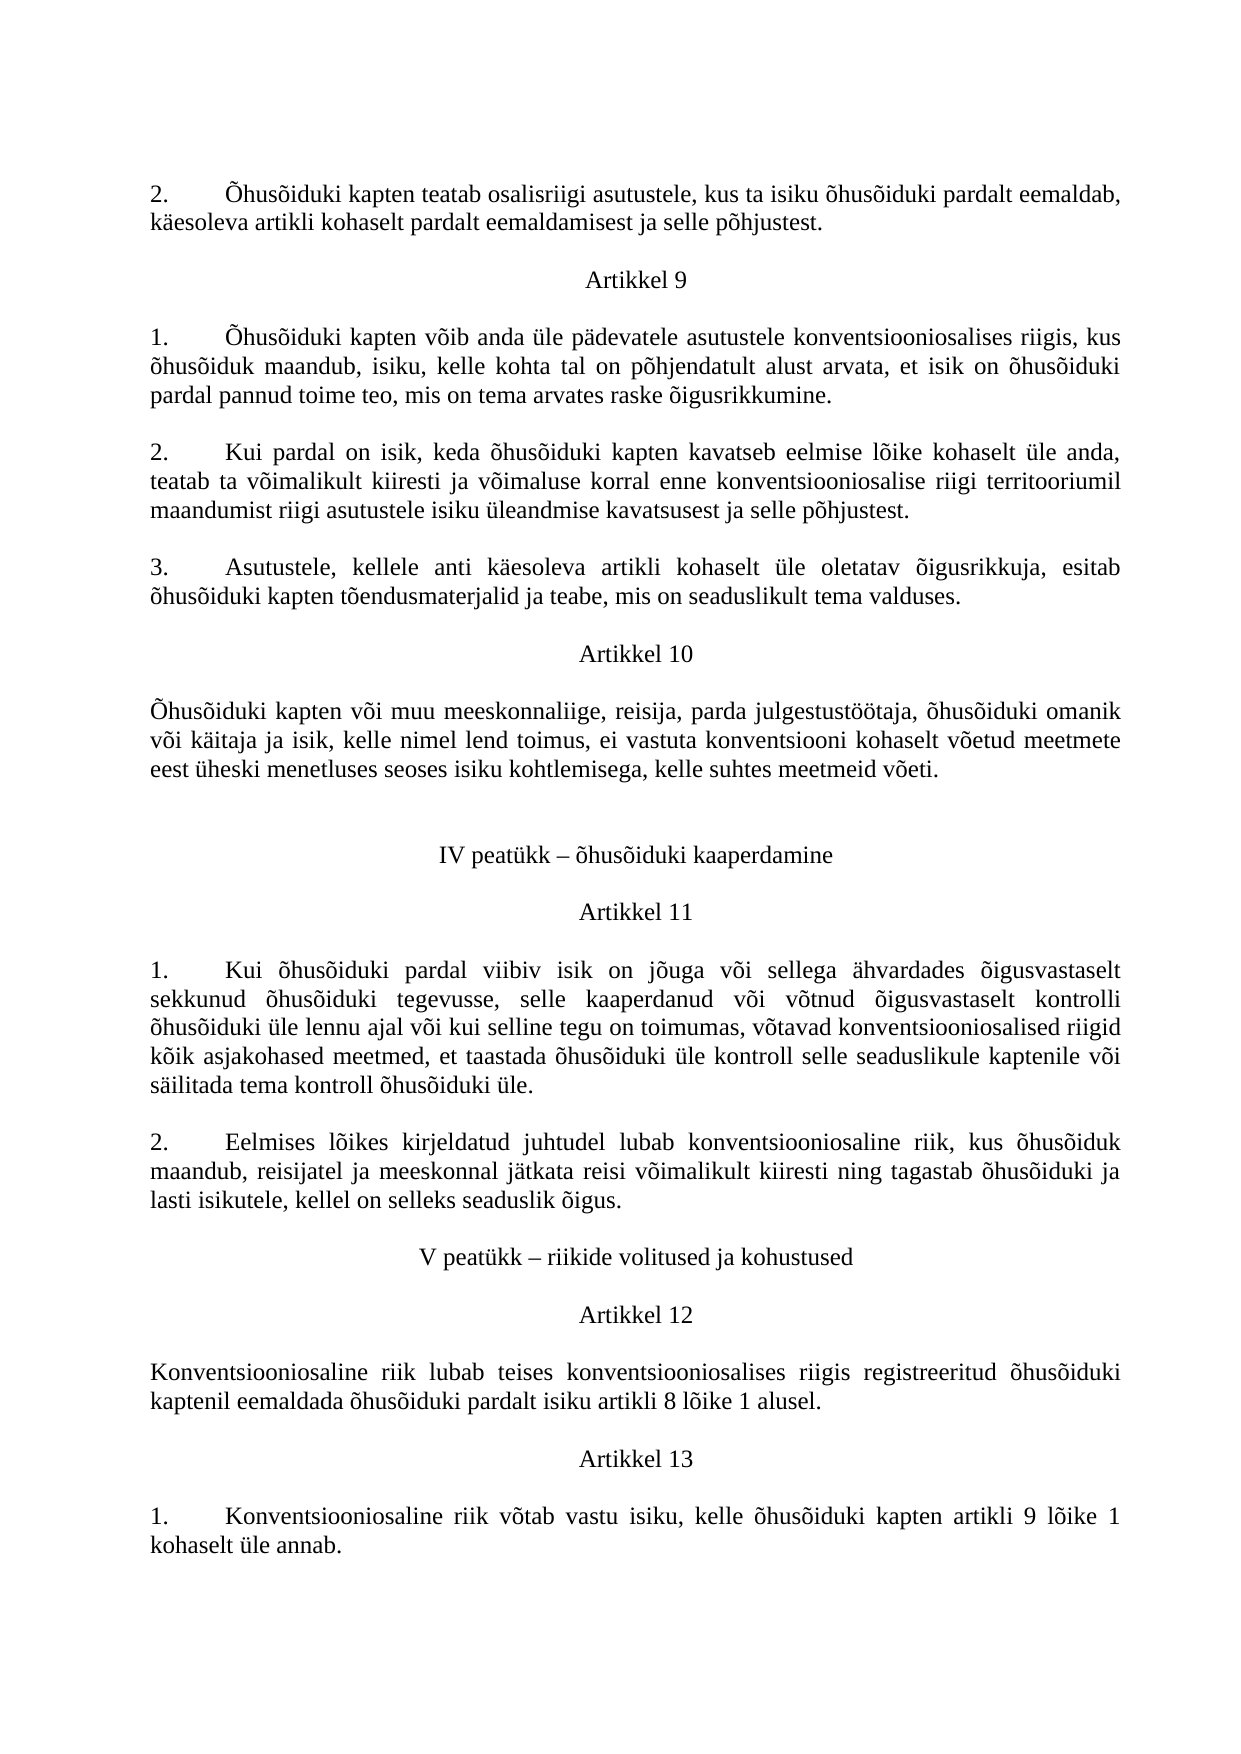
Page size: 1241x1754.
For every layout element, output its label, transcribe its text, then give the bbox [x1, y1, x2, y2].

text Õhusõiduki kapten või muu meeskonnaliige, reisija, parda julgestustöötaja, õhusõiduki omanik või käitaja ja isik, kelle nimel lend toimus, ei vastuta konventsiooni kohaselt võetud meetmete eest üheski menetluses seoses isiku kohtlemisega, kelle suhtes meetmeid võeti. [150, 696, 1122, 782]
text IV peatükk – õhusõiduki kaaperdamine [150, 840, 1122, 869]
text Artikkel 13 [150, 1444, 1122, 1472]
text Artikkel 11 [150, 897, 1122, 926]
text Konventsiooniosaline riik lubab teises konventsiooniosalises riigis registreeritud õhusõiduki kaptenil eemaldada õhusõiduki pardalt isiku artikli 8 lõike 1 alusel. [150, 1357, 1122, 1415]
text V peatükk – riikide volitused ja kohustused [150, 1242, 1122, 1271]
text 2. Eelmises lõikes kirjeldatud juhtudel lubab konventsiooniosaline riik, kus õhusõiduk maandub, reisijatel ja meeskonnal jätkata reisi võimalikult kiiresti ning tagastab õhusõiduki ja lasti isikutele, kellel on selleks seaduslik õigus. [150, 1127, 1122, 1214]
text Artikkel 9 [150, 265, 1122, 294]
text 1. Kui õhusõiduki pardal viibiv isik on jõuga või sellega ähvardades õigusvastaselt sekkunud õhusõiduki tegevusse, selle kaaperdanud või võtnud õigusvastaselt kontrolli õhusõiduki üle lennu ajal või kui selline tegu on toimumas, võtavad konventsiooniosalised riigid kõik asjakohased meetmed, et taastada õhusõiduki üle kontroll selle seaduslikule kaptenile või säilitada tema kontroll õhusõiduki üle. [150, 955, 1122, 1099]
text 1. Konventsiooniosaline riik võtab vastu isiku, kelle õhusõiduki kapten artikli 9 lõike 1 kohaselt üle annab. [150, 1501, 1122, 1559]
text 2. Õhusõiduki kapten teatab osalisriigi asutustele, kus ta isiku õhusõiduki pardalt eemaldab, käesoleva artikli kohaselt pardalt eemaldamisest ja selle põhjustest. [150, 179, 1122, 236]
text 3. Asutustele, kellele anti käesoleva artikli kohaselt üle oletatav õigusrikkuja, esitab õhusõiduki kapten tõendusmaterjalid ja teabe, mis on seaduslikult tema valduses. [150, 552, 1122, 610]
text Artikkel 10 [150, 639, 1122, 667]
text 1. Õhusõiduki kapten võib anda üle pädevatele asutustele konventsiooniosalises riigis, kus õhusõiduk maandub, isiku, kelle kohta tal on põhjendatult alust arvata, et isik on õhusõiduki pardal pannud toime teo, mis on tema arvates raske õigusrikkumine. [150, 322, 1122, 409]
text 2. Kui pardal on isik, keda õhusõiduki kapten kavatseb eelmise lõike kohaselt üle anda, teatab ta võimalikult kiiresti ja võimaluse korral enne konventsiooniosalise riigi territooriumil maandumist riigi asutustele isiku üleandmise kavatsusest ja selle põhjustest. [150, 437, 1122, 524]
text Artikkel 12 [150, 1300, 1122, 1329]
